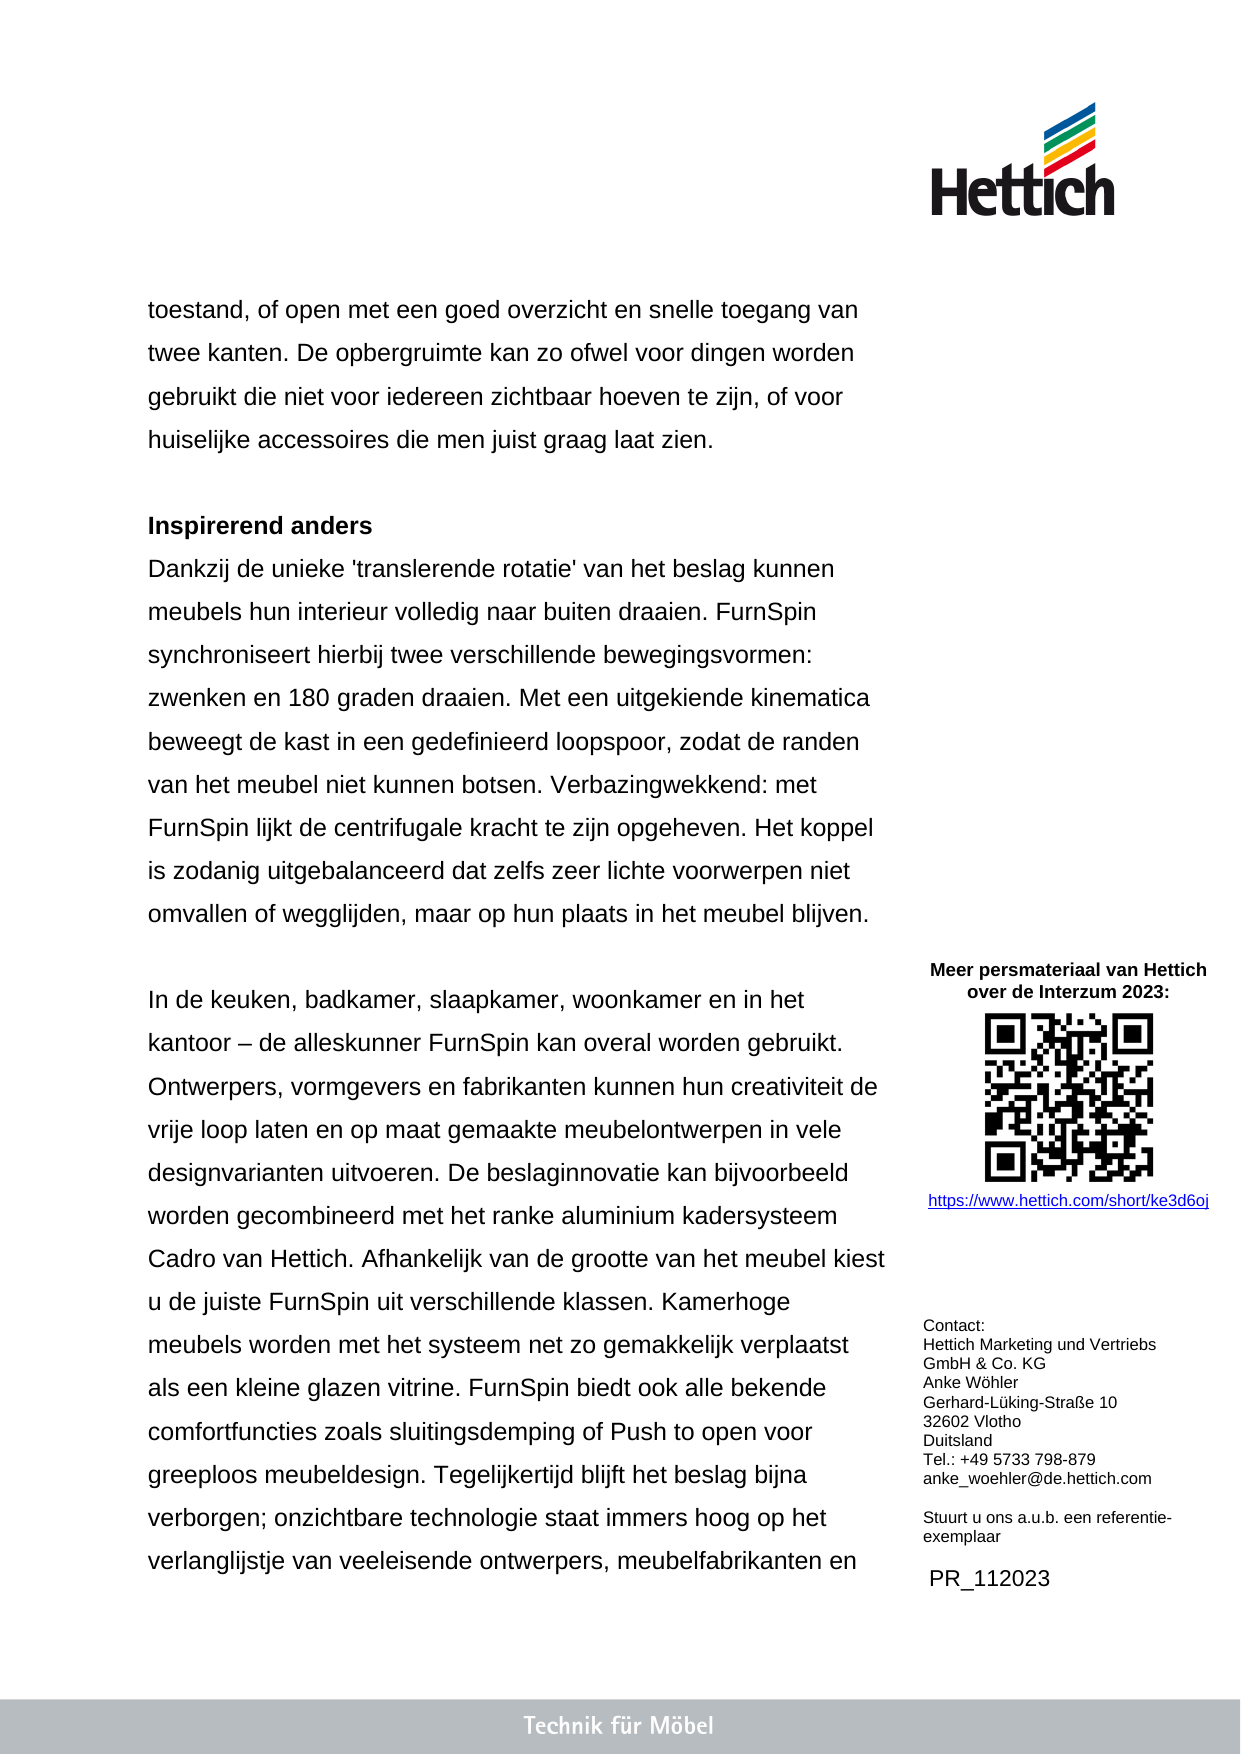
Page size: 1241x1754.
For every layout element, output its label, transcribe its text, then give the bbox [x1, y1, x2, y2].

picture [0, 1636, 1241, 1754]
text Dankzij de unieke 'translerende rotatie' van het beslag kunnen meubels hun interieur volledig naar buiten draaien. FurnSpin synchroniseert hierbij twee verschillende bewegingsvormen: zwenken en 180 graden draaien. Met een uitgekiende kinematica beweegt de kast in een gedefinieerd loopspoor, zodat de randen van het meubel niet kunnen botsen. Verbazingwekkend: met FurnSpin lijkt de centrifugale kracht te zijn opgeheven. Het koppel is zodanig uitgebalanceerd dat zelfs zeer lichte voorwerpen niet omvallen of wegglijden, maar op hun plaats in het meubel blijven. [148, 554, 886, 928]
text Inspirerend anders [148, 511, 886, 540]
picture [0, 21, 1239, 278]
